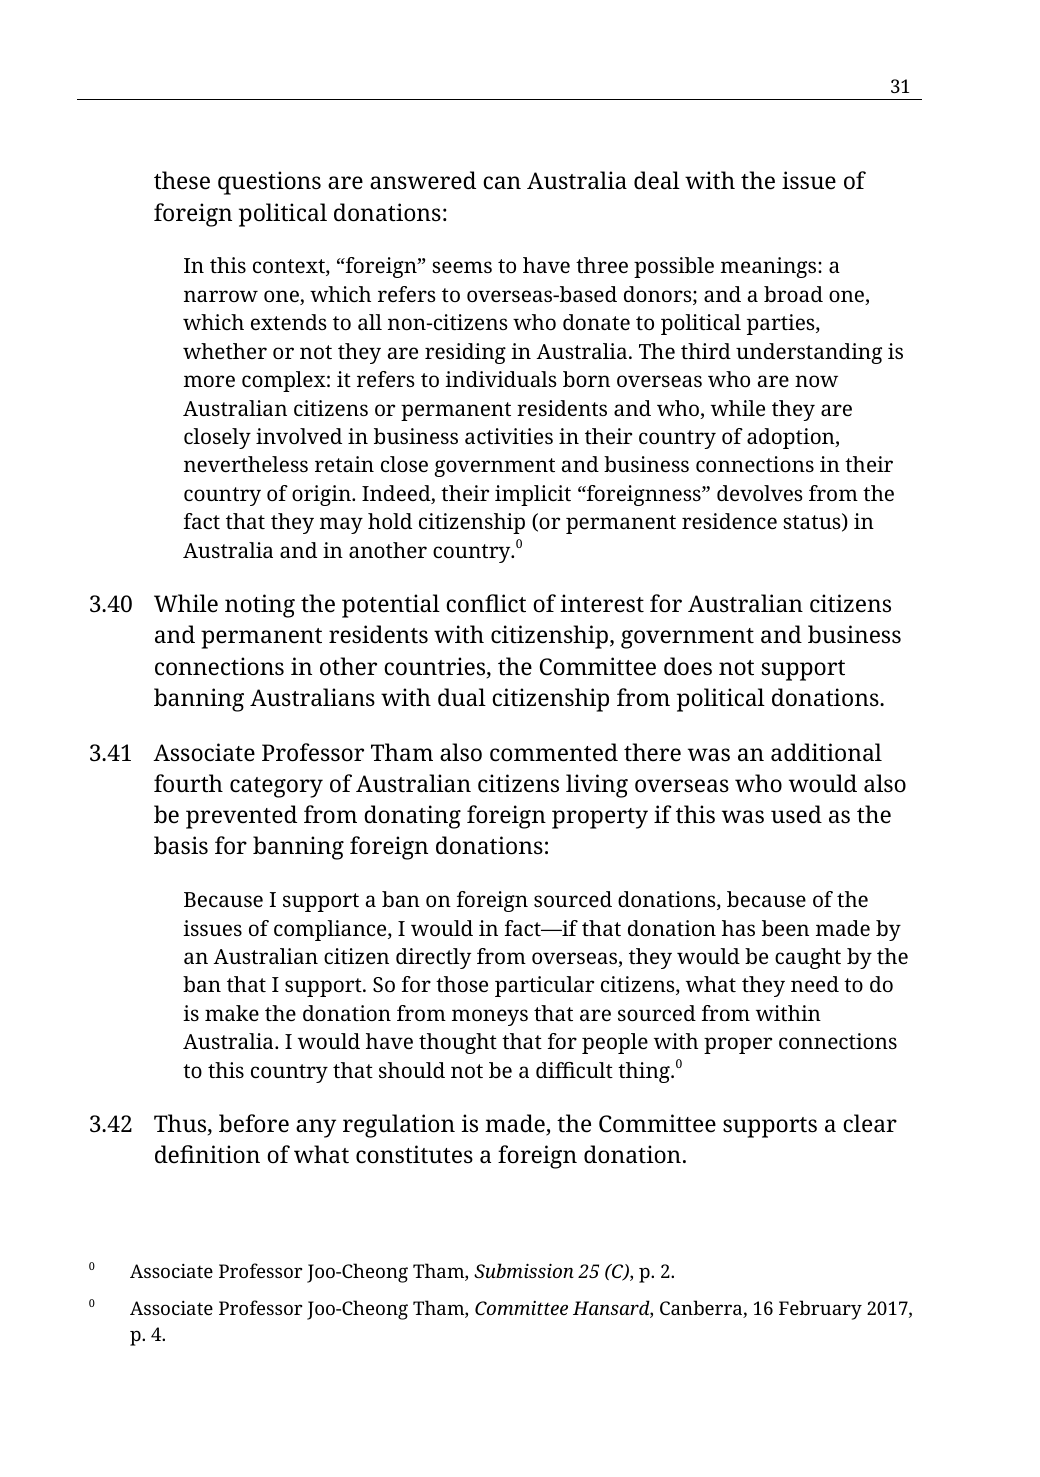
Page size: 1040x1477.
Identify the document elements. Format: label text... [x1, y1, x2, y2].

text 3.40 While noting the potential conflict of interest for Australian citizens and permanent residents with citizenship, government and business connections in other countries, the Committee does not support banning Australians with dual citizenship from political donations. [88, 588, 933, 713]
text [88, 165, 933, 228]
text 3.41 Associate Professor Tham also commented there was an additional fourth category of Australian citizens living overseas who would also be prevented from donating foreign property if this was used as the basis for banning foreign donations: [88, 737, 933, 862]
text 3.42 Thus, before any regulation is made, the Committee supports a clear definition of what constitutes a foreign donation. [88, 1108, 933, 1170]
text Because I support a ban on foreign sourced donations, because of the issues of compliance, I would in fact—if that donation has been made by an Australian citizen directly from overseas, they would be caught by the ban that I support. So for those particular citizens, what they need to do is make the donation from moneys that are sourced from within Australia. I would have thought that for people with proper connections to this country that should not be a difficult thing. [183, 885, 909, 1084]
text In this context, “foreign” seems to have three possible meanings: a narrow one, which refers to overseas-based donors; and a broad one, which extends to all non-citizens who donate to political parties, whether or not they are residing in Australia. The third understanding is more complex: it refers to individuals born overseas who are now Australian citizens or permanent residents and who, while they are closely involved in business activities in their country of adoption, nevertheless retain close government and business connections in their country of origin. Indeed, their implicit “foreignness” devolves from the fact that they may hold citizenship (or permanent residence status) in Australia and in another country. [183, 251, 909, 564]
